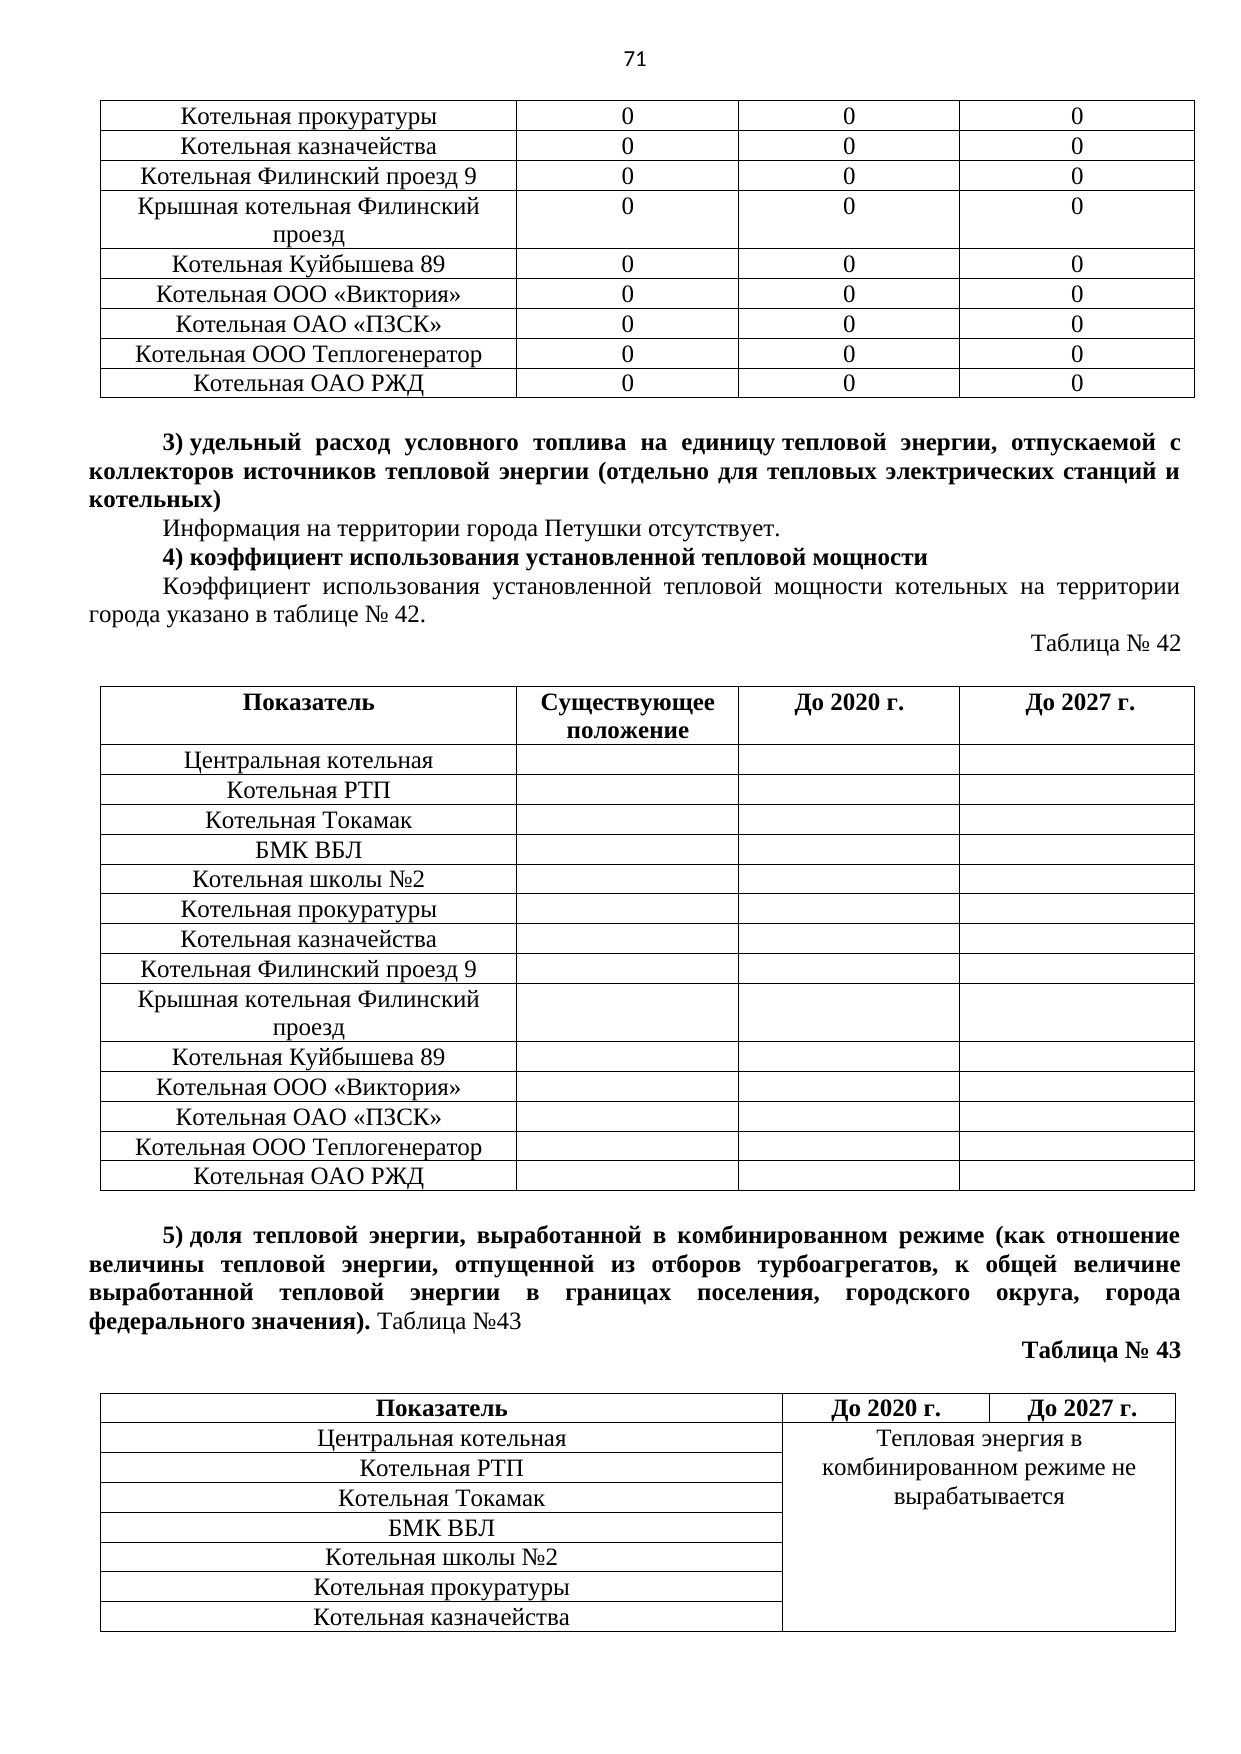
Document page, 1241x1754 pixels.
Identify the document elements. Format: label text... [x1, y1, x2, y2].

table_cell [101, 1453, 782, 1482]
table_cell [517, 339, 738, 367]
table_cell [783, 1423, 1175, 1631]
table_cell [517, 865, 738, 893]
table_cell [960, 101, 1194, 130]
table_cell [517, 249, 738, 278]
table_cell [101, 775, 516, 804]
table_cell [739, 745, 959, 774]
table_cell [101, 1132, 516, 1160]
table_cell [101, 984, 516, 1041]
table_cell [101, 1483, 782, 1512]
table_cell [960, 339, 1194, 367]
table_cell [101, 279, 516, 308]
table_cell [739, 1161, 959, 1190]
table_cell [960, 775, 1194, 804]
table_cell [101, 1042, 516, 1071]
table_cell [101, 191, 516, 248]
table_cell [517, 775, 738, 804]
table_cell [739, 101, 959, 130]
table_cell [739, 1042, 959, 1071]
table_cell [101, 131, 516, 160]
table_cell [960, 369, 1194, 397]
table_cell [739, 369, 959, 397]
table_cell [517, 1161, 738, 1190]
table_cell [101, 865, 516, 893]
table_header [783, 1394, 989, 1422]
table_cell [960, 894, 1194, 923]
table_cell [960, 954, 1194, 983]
text 5) доля тепловой энергии, выработанной в комбинированном режиме (как отношение величины тепловой энергии, отпущенной из отборов турбоагрегатов, к общей величине выработанной тепловой энергии в границах поселения, городского округа, города федерального значения). Таблица №43 [89, 1220, 1181, 1335]
text Информация на территории города Петушки отсутствует. [89, 513, 1181, 542]
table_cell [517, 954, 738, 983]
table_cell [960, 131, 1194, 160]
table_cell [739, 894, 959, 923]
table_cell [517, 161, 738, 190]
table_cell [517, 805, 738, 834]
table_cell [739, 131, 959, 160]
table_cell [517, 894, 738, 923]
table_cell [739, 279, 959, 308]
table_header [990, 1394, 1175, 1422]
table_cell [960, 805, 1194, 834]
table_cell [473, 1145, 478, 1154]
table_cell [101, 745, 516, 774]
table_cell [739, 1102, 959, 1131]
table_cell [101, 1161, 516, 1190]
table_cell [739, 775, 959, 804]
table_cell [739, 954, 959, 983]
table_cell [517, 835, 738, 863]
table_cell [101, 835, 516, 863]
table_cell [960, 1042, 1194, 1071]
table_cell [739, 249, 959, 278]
text 3) удельный расход условного топлива на единицу тепловой энергии, отпускаемой с коллекторов источников тепловой энергии (отдельно для тепловых электрических станций и котельных) [89, 427, 1181, 513]
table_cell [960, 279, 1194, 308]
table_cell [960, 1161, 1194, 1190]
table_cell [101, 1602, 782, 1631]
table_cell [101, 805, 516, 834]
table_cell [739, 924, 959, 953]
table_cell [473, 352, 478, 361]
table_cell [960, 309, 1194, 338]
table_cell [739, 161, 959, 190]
text Таблица № 42 [89, 628, 1181, 657]
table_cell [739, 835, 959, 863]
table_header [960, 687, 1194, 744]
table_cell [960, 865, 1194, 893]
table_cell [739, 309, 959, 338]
text Таблица № 43 [89, 1335, 1181, 1364]
text 4) коэффициент использования установленной тепловой мощности [89, 542, 1181, 571]
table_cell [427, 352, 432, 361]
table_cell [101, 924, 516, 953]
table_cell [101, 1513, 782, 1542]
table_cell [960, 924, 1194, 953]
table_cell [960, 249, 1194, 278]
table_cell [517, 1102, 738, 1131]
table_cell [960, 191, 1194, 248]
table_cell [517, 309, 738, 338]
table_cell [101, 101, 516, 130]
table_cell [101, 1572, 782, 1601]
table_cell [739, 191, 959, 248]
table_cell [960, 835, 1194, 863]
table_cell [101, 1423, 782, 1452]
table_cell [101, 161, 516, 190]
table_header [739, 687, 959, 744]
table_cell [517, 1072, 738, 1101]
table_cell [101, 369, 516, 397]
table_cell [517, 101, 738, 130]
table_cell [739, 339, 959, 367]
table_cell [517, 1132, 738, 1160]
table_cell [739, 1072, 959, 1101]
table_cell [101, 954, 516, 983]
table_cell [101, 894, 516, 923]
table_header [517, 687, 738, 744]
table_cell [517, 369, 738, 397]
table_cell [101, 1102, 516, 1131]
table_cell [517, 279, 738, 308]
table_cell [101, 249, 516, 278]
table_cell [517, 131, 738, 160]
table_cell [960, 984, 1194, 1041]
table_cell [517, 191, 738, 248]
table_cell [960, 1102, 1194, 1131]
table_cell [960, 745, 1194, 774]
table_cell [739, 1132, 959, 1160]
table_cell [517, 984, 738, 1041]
text Коэффициент использования установленной тепловой мощности котельных на территории города указано в таблице № 42. [89, 571, 1181, 628]
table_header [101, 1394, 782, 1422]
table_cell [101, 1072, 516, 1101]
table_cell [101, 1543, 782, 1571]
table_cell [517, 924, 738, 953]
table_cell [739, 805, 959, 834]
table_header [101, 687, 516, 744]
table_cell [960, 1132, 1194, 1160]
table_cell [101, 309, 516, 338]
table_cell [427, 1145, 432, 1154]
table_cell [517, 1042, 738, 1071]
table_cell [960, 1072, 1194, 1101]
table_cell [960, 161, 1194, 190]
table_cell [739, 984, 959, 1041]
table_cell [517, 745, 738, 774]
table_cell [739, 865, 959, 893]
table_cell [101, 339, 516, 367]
